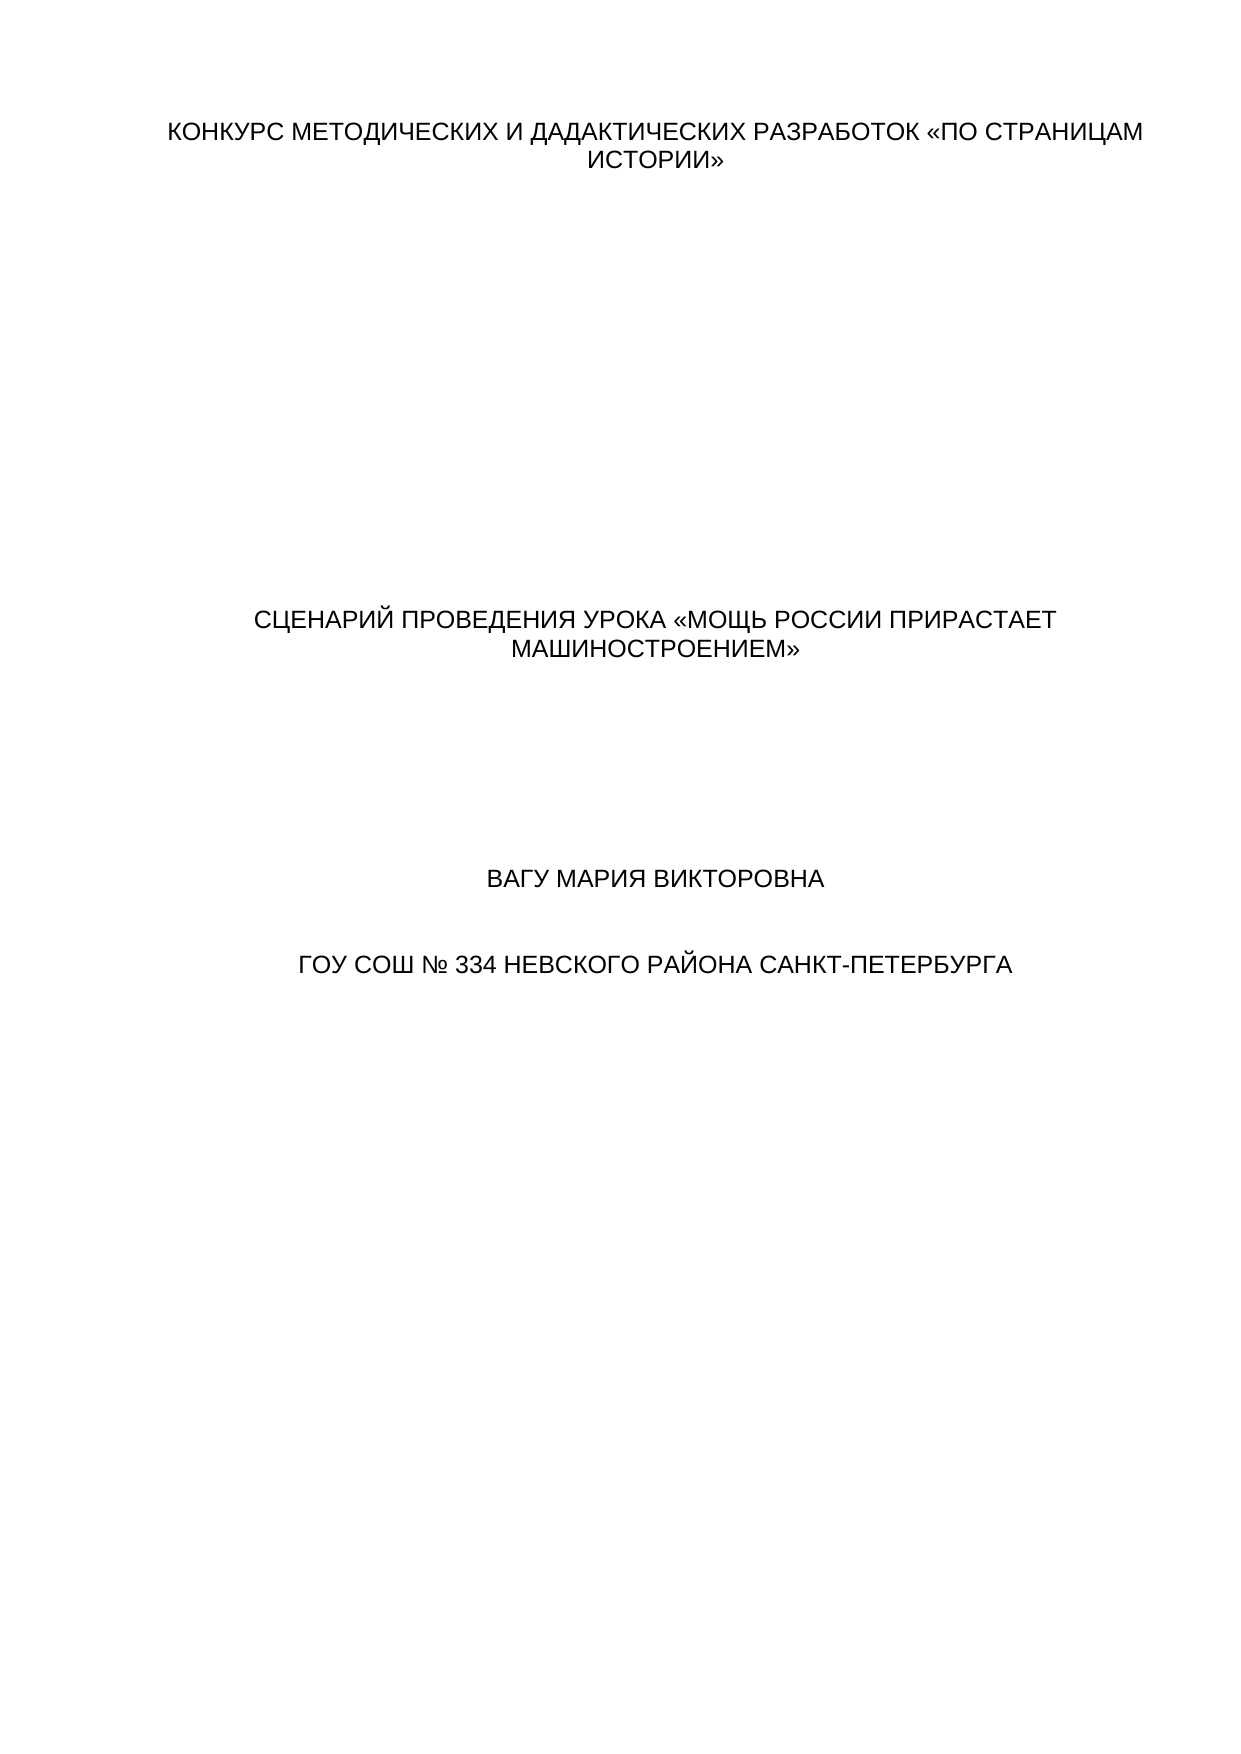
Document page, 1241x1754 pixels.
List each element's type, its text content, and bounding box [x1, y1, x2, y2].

text КОНКУРС МЕТОДИЧЕСКИХ И ДАДАКТИЧЕСКИХ РАЗРАБОТОК «ПО СТРАНИЦАМ ИСТОРИИ» [159, 117, 1152, 174]
text ВАГУ МАРИЯ ВИКТОРОВНА [159, 864, 1152, 893]
text СЦЕНАРИЙ ПРОВЕДЕНИЯ УРОКА «МОЩЬ РОССИИ ПРИРАСТАЕТ МАШИНОСТРОЕНИЕМ» [159, 605, 1152, 663]
text ГОУ СОШ № 334 НЕВСКОГО РАЙОНА САНКТ-ПЕТЕРБУРГА [159, 950, 1152, 979]
